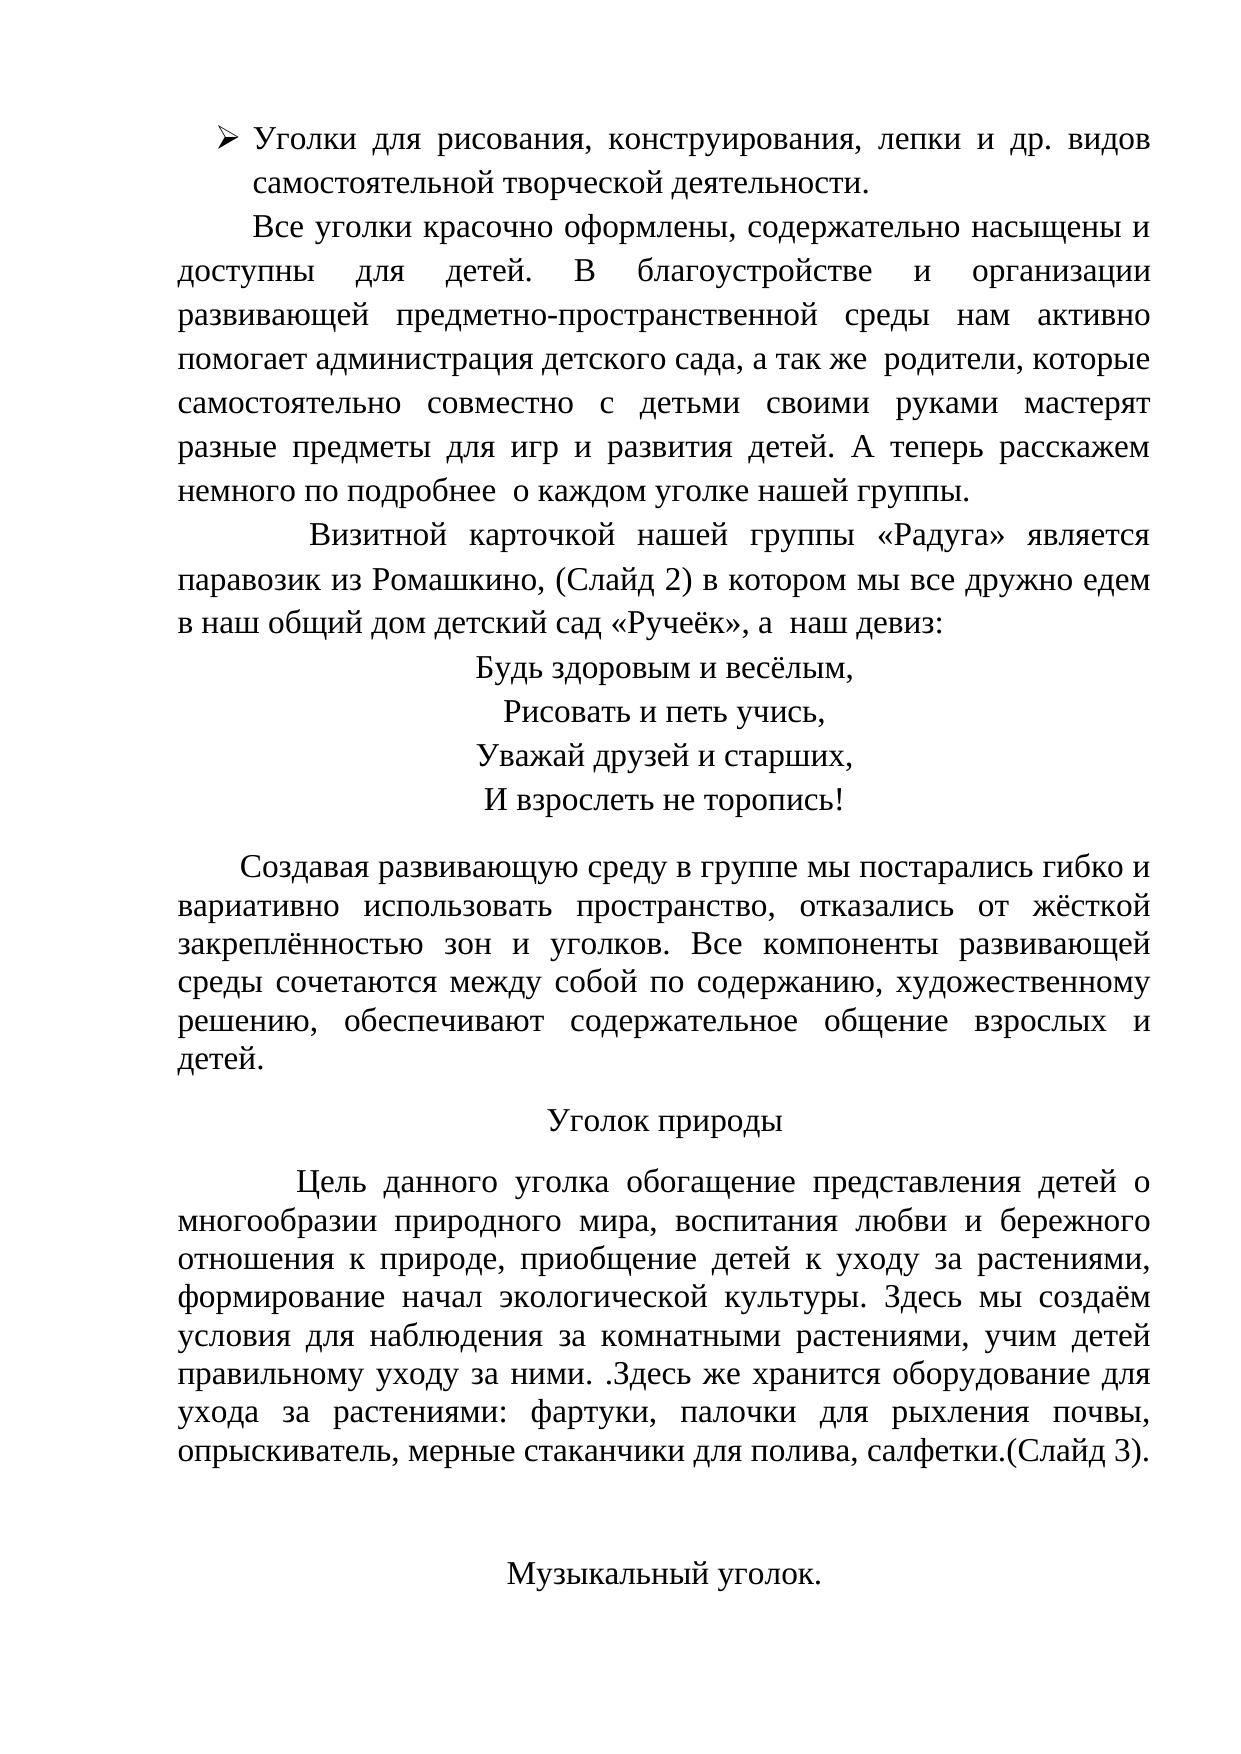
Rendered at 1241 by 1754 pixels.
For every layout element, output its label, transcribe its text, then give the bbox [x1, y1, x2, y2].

text И взрослеть не торопись! [177, 779, 1152, 817]
text Будь здоровым и весёлым, [177, 647, 1152, 685]
list Уголки для рисования, конструирования, лепки и др. видов самостоятельной творческой деятельности. [215, 118, 1152, 201]
text Уголок природы [177, 1100, 1152, 1138]
text Все уголки красочно оформлены, содержательно насыщены и доступны для детей. В благоустройстве и организации развивающей предметно-пространственной среды нам активно помогает администрация детского сада, а так же родители, которые самостоятельно совместно с детьми своими руками мастерят разные предметы для игр и развития детей. А теперь расскажем немного по подробнее о каждом уголке нашей группы. [177, 206, 1152, 509]
text Музыкальный уголок. [177, 1554, 1152, 1592]
text Рисовать и петь учись, [177, 691, 1152, 729]
text Визитной карточкой нашей группы «Радуга» является паравозик из Ромашкино, (Слайд 2) в котором мы все дружно едем в наш общий дом детский сад «Ручеёк», а наш девиз: [177, 515, 1152, 641]
text Уважай друзей и старших, [177, 735, 1152, 773]
text Создавая развивающую среду в группе мы постарались гибко и вариативно использовать пространство, отказались от жёсткой закреплённостью зон и уголков. Все компоненты развивающей среды сочетаются между собой по содержанию, художественному решению, обеспечивают содержательное общение взрослых и детей. [177, 847, 1152, 1077]
text Цель данного уголка обогащение представления детей о многообразии природного мира, воспитания любви и бережного отношения к природе, приобщение детей к уходу за растениями, формирование начал экологической культуры. Здесь мы создаём условия для наблюдения за комнатными растениями, учим детей правильному уходу за ними. .Здесь же хранится оборудование для ухода за растениями: фартуки, палочки для рыхления почвы, опрыскиватель, мерные стаканчики для полива, салфетки.(Слайд 3). [177, 1162, 1152, 1468]
